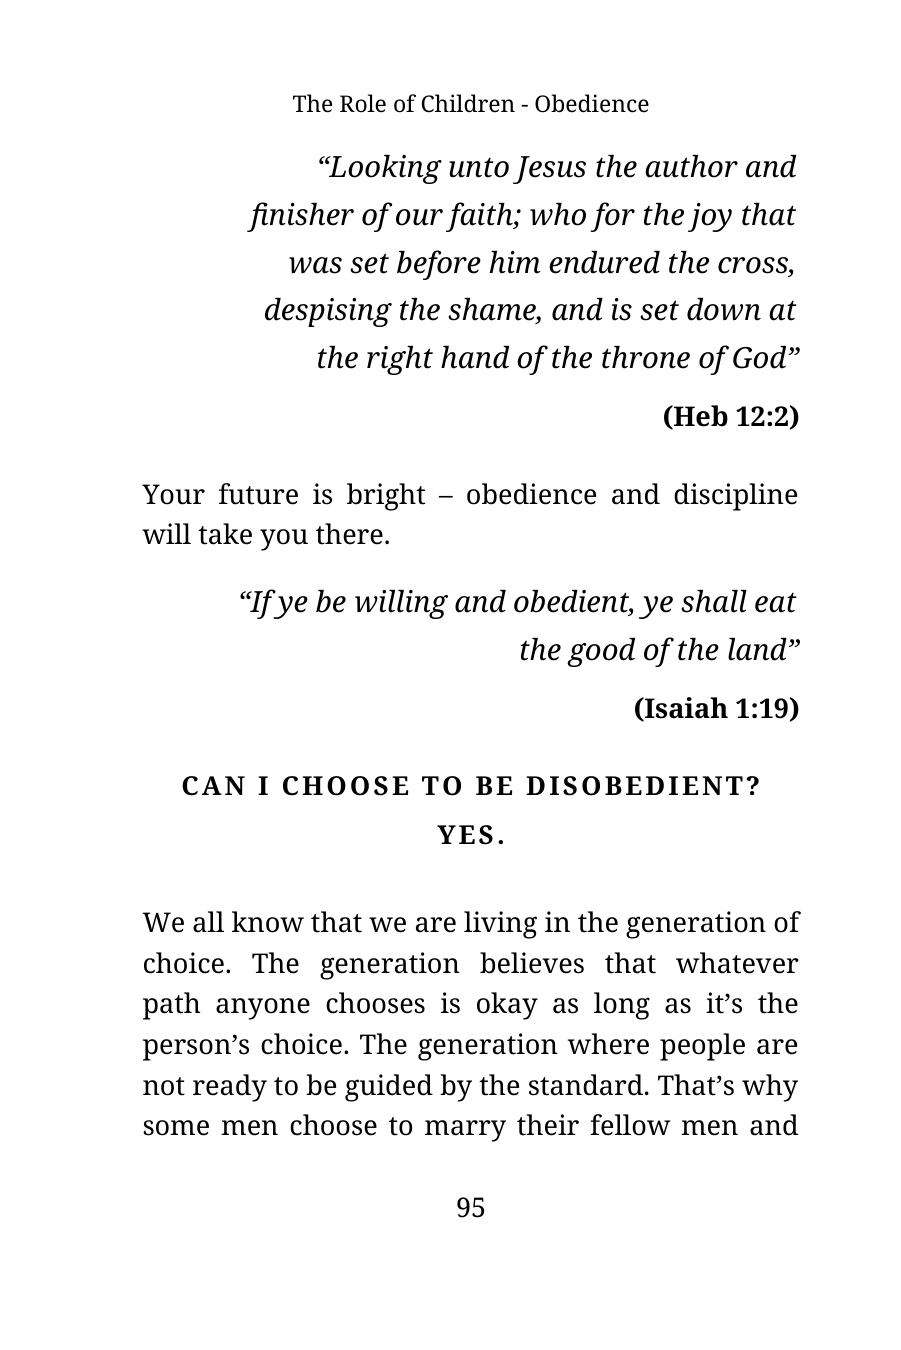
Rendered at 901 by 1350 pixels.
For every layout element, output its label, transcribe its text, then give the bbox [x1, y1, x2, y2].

subtitle CAN I CHOOSE TO BE DISOBEDIENT? YES. [142, 767, 800, 852]
subtitle (Isaiah 1:19) [142, 689, 800, 726]
text “If ye be willing and obedient, ye shall eat the good of the land” [217, 581, 800, 669]
text “Looking unto Jesus the author and finisher of our faith; who for the joy that was set before him endured the cross, despising the shame, and is set down at the right hand of the throne of God” [217, 147, 800, 377]
subtitle (Heb 12:2) [142, 397, 800, 434]
text Your future is bright – obedience and discipline will take you there. [142, 475, 800, 553]
